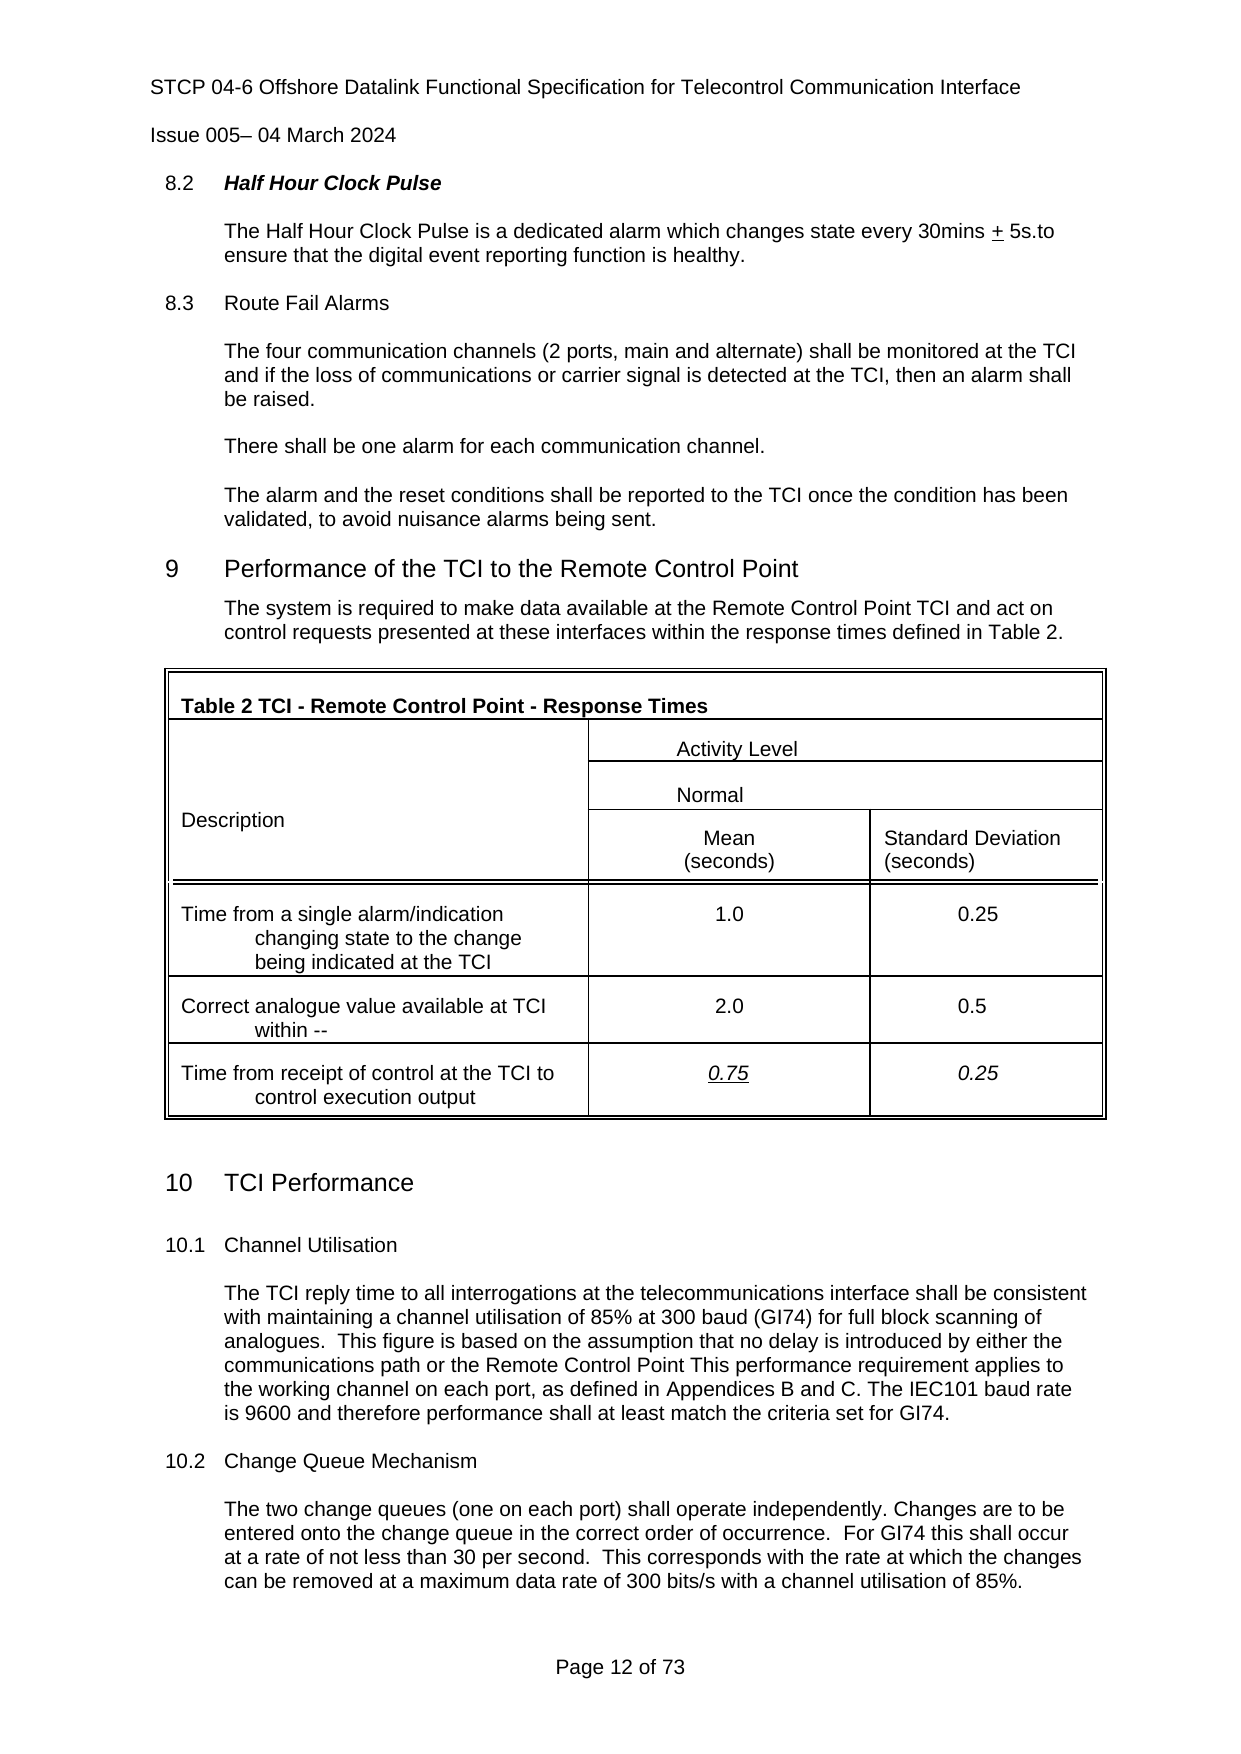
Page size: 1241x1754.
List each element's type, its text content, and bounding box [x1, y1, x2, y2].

text There shall be one alarm for each communication channel. [150, 434, 1090, 458]
table_cell Mean (seconds) [589, 810, 869, 879]
subtitle TCI Performance [165, 1168, 1090, 1197]
subtitle Performance of the TCI to the Remote Control Point [165, 554, 1090, 583]
table_cell 0.75 [589, 1044, 869, 1115]
table_cell [589, 762, 1102, 808]
subtitle Change Queue Mechanism [165, 1449, 1090, 1473]
table_cell 2.0 [589, 977, 869, 1042]
table_cell Description [169, 720, 588, 879]
text The system is required to make data available at the Remote Control Point TCI and act on control requests presented at these interfaces within the response times defined in Table 2. [150, 596, 1090, 643]
table_cell Time from receipt of control at the TCI to control execution output [169, 1044, 588, 1115]
text The TCI reply time to all interrogations at the telecommunications interface shall be consistent with maintaining a channel utilisation of 85% at 300 baud (GI74) for full block scanning of analogues. This figure is based on the assumption that no delay is introduced by either the communications path or the Remote Control Point This performance requirement applies to the working channel on each port, as defined in Appendices B and C. The IEC101 baud rate is 9600 and therefore performance shall at least match the criteria set for GI74. [224, 1281, 1090, 1425]
table_cell Correct analogue value available at TCI within -- [169, 977, 588, 1042]
table_cell 0.25 [871, 879, 1104, 975]
text The two change queues (one on each port) shall operate independently. Changes are to be entered onto the change queue in the correct order of occurrence. For GI74 this shall occur at a rate of not less than 30 per second. This corresponds with the rate at which the changes can be removed at a maximum data rate of 300 bits/s with a channel utilisation of 85%. [150, 1497, 1090, 1593]
table_header Table 2 TCI - Remote Control Point - Response Times [169, 673, 1102, 718]
subtitle Route Fail Alarms [165, 291, 1090, 314]
table_cell Activity Level [589, 720, 1102, 760]
text The alarm and the reset conditions shall be reported to the TCI once the condition has been validated, to avoid nuisance alarms being sent. [150, 482, 1090, 530]
text The Half Hour Clock Pulse is a dedicated alarm which changes state every 30mins + 5s.to ensure that the digital event reporting function is healthy. [150, 219, 1090, 267]
table_cell 0.25 [871, 1044, 1102, 1115]
table_cell 1.0 [589, 885, 869, 975]
text The four communication channels (2 ports, main and alternate) shall be monitored at the TCI and if the loss of communications or carrier signal is detected at the TCI, then an alarm shall be raised. [150, 338, 1090, 410]
table_cell Time from a single alarm/indication changing state to the change being indicated at the TCI [167, 879, 588, 975]
subtitle Half Hour Clock Pulse [165, 171, 1090, 195]
subtitle Channel Utilisation [165, 1233, 1090, 1257]
table_cell 0.5 [871, 977, 1102, 1042]
table_cell Standard Deviation (seconds) [871, 810, 1102, 879]
